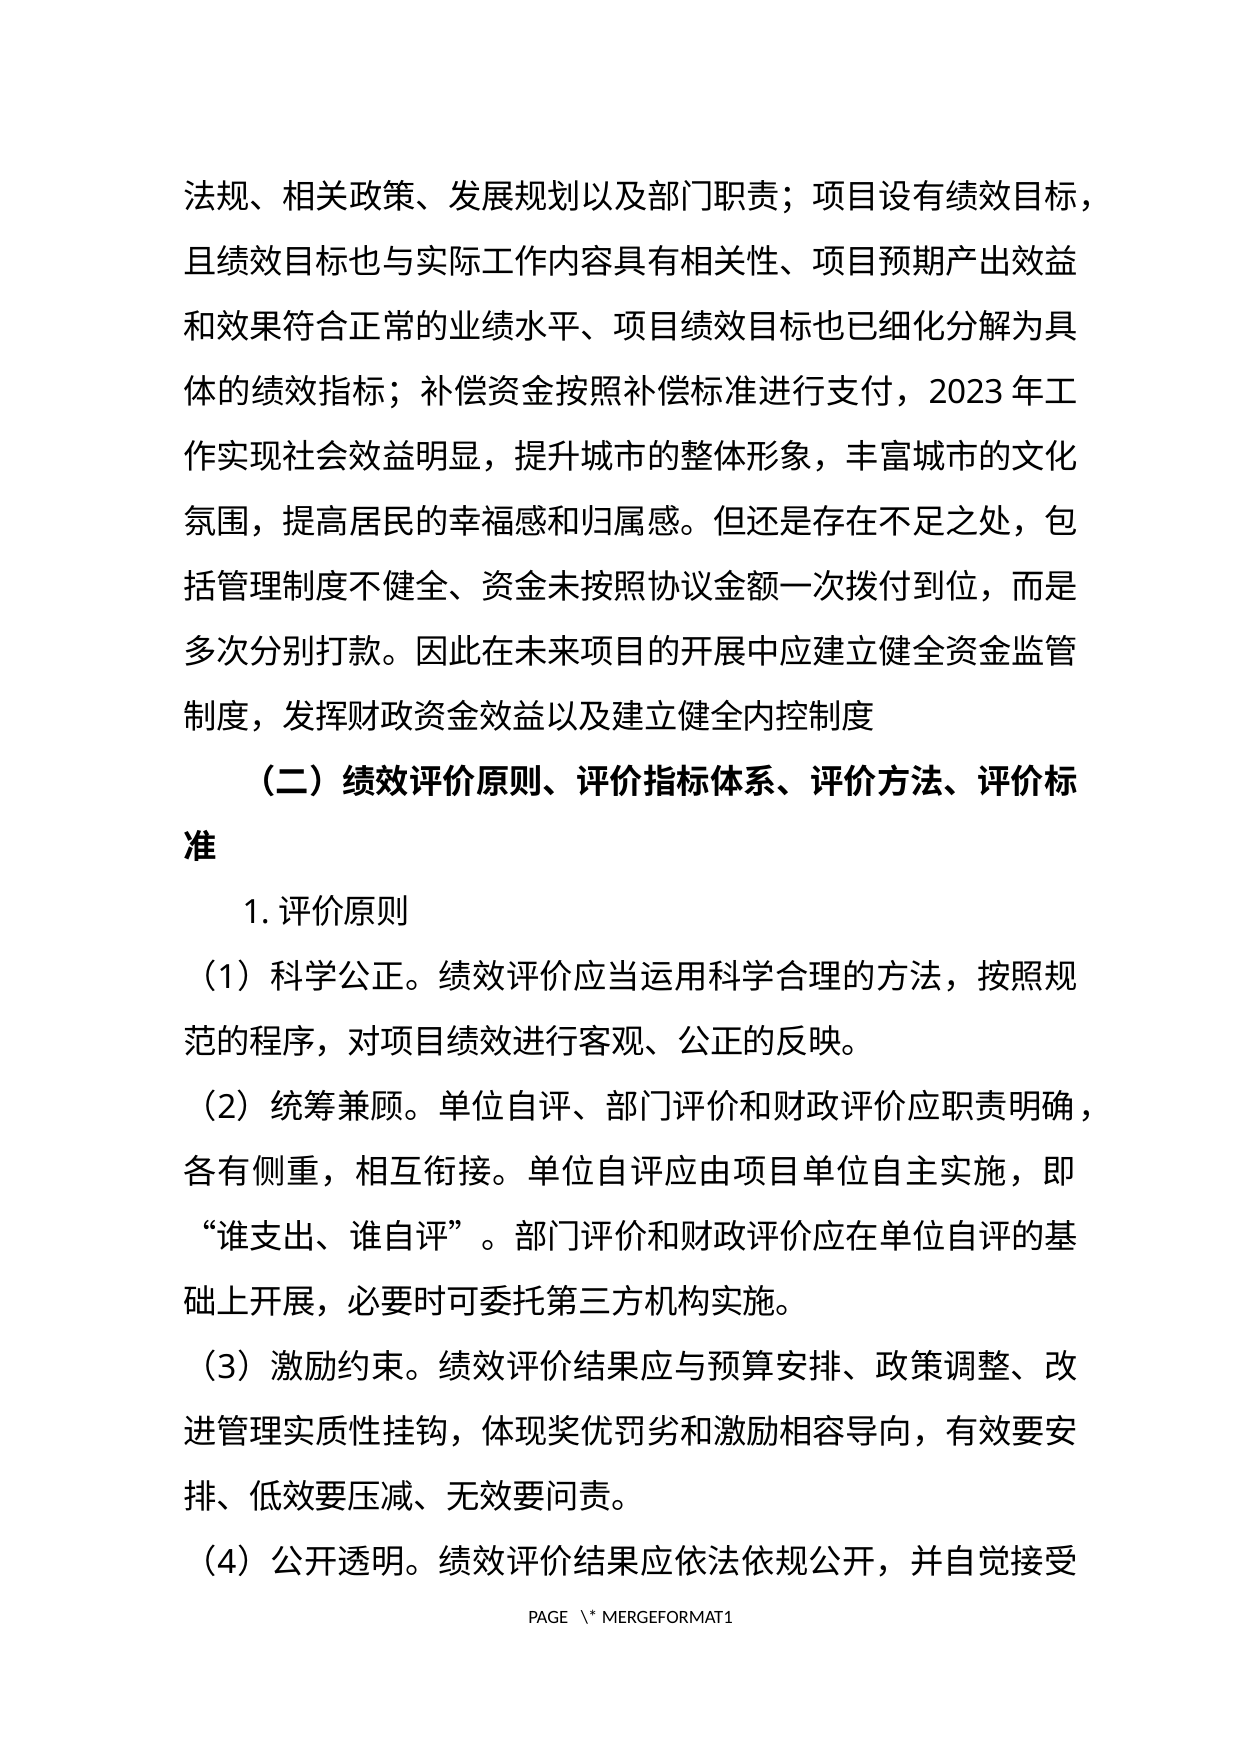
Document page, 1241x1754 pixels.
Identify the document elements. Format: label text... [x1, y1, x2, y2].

text （二）绩效评价原则、评价指标体系、评价方法、评价标准 [183, 747, 1078, 877]
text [183, 162, 1078, 747]
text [183, 877, 1078, 1592]
